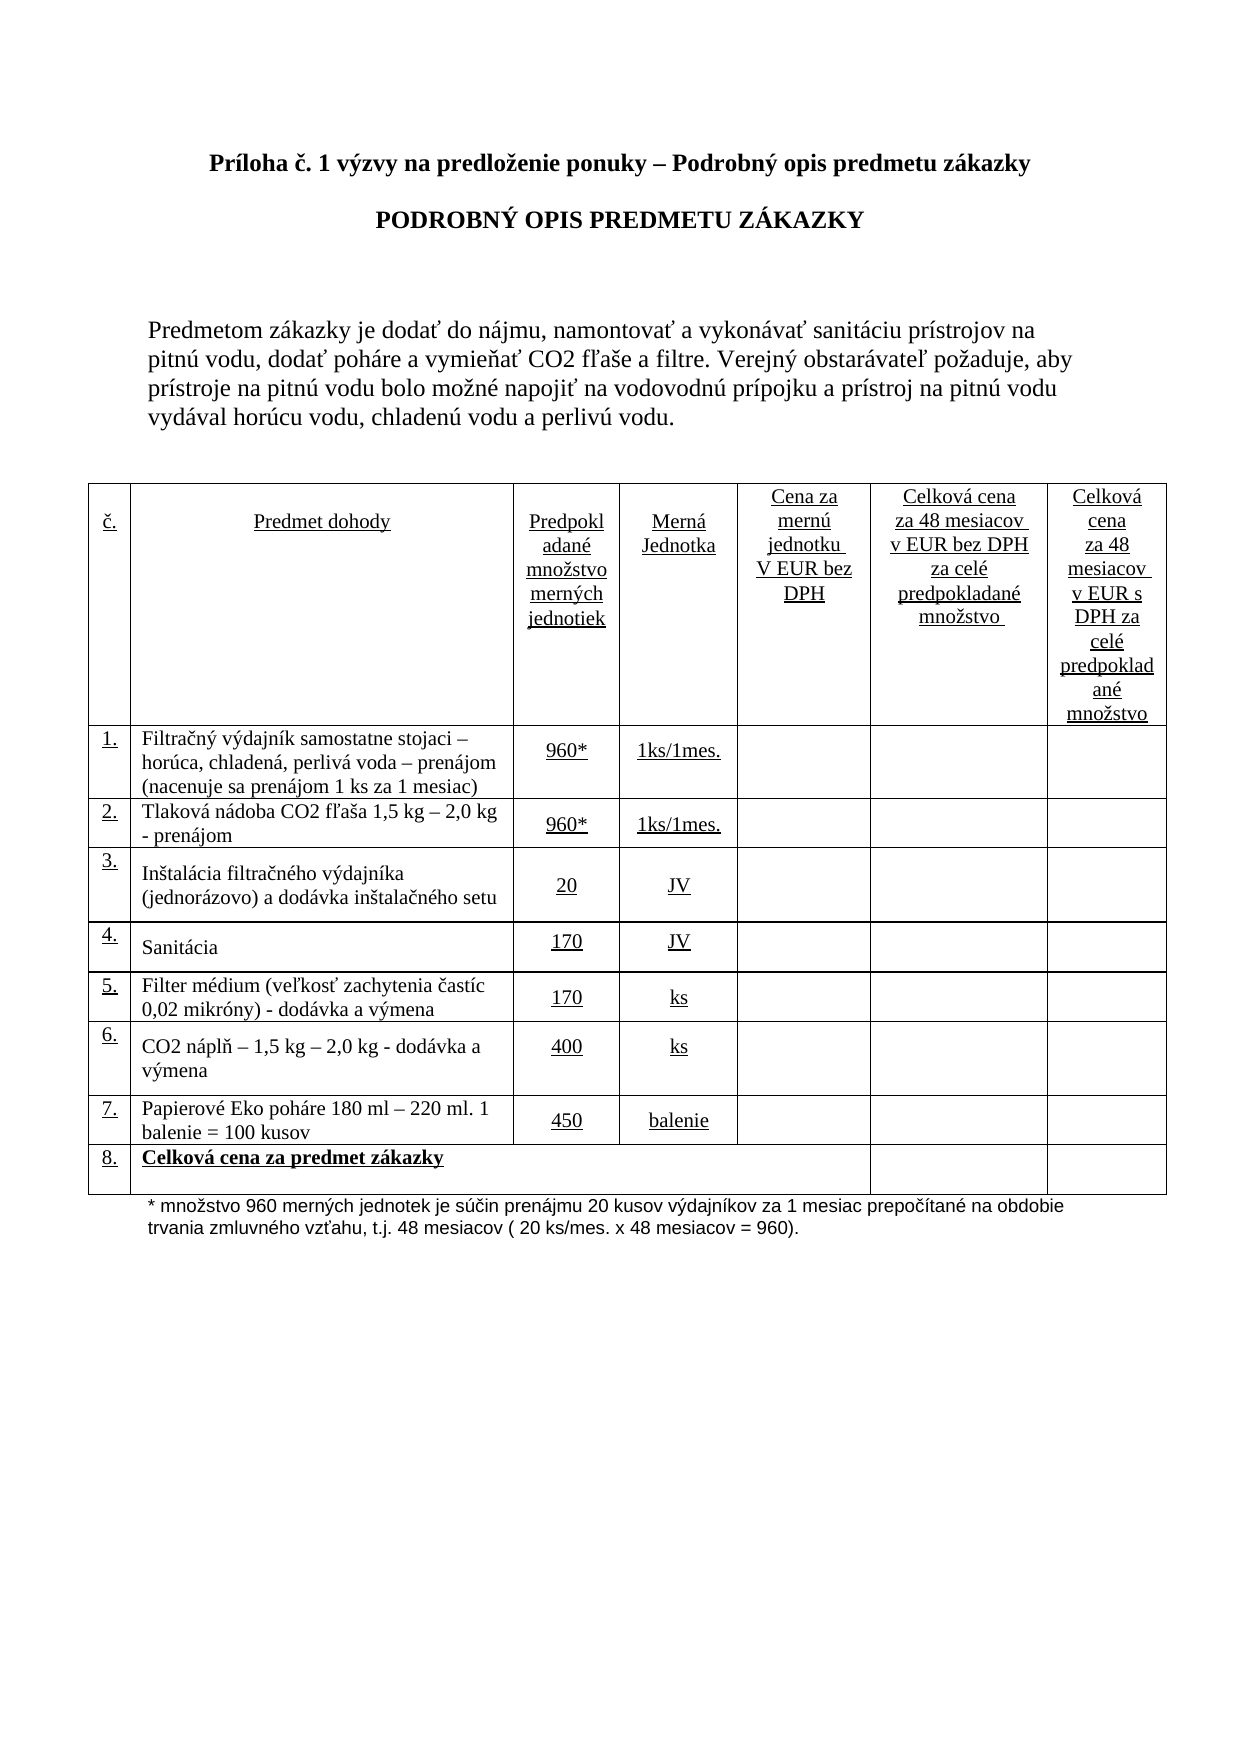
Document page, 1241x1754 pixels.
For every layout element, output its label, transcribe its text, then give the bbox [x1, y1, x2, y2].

table_cell [1048, 973, 1166, 1021]
table_header Predpokladané množstvo merných jednotiek [514, 484, 619, 725]
table_cell 3. [89, 848, 130, 921]
subtitle Príloha č. 1 výzvy na predloženie ponuky – Podrobný opis predmetu zákazky [148, 148, 1092, 176]
table_cell 170 [514, 973, 619, 1021]
table_cell [871, 973, 1047, 1021]
table_cell 450 [514, 1096, 619, 1144]
table_cell ks [620, 973, 737, 1021]
table_cell 4. [89, 923, 130, 971]
table_cell 960* [514, 726, 619, 798]
table_cell Papierové Eko poháre 180 ml – 220 ml. 1 balenie = 100 kusov [131, 1096, 513, 1144]
table_cell JV [620, 923, 737, 971]
table_cell Sanitácia [131, 923, 513, 971]
table_cell JV [620, 848, 737, 921]
table_cell 960* [514, 799, 619, 847]
table_cell [871, 1145, 1047, 1194]
table_cell [871, 1022, 1047, 1095]
table_cell [738, 799, 870, 847]
table_cell [1048, 1096, 1166, 1144]
table_cell 1ks/1mes. [620, 799, 737, 847]
table_cell [738, 848, 870, 921]
table_cell 400 [514, 1022, 619, 1095]
table_cell ks [620, 1022, 737, 1095]
table_header Celková cena za 48 mesiacov v EUR s DPH za celé predpokladané množstvo [1048, 484, 1166, 725]
table_cell 1ks/1mes. [620, 726, 737, 798]
table_cell 6. [89, 1022, 130, 1095]
table_cell [738, 1022, 870, 1095]
table_cell 2. [89, 799, 130, 847]
table_cell [738, 1096, 870, 1144]
table_cell Filter médium (veľkosť zachytenia častíc 0,02 mikróny) - dodávka a výmena [131, 973, 513, 1021]
table_cell 7. [89, 1096, 130, 1144]
table_cell [1048, 848, 1166, 921]
table_cell [1048, 1145, 1166, 1194]
table_cell balenie [620, 1096, 737, 1144]
table_cell Filtračný výdajník samostatne stojaci – horúca, chladená, perlivá voda – prenájom (nacenuje sa prenájom 1 ks za 1 mesiac) [131, 726, 513, 798]
table_cell Celková cena za predmet zákazky [131, 1145, 870, 1194]
table_cell 20 [514, 848, 619, 921]
table_cell [871, 726, 1047, 798]
table_cell CO2 náplň – 1,5 kg – 2,0 kg - dodávka a výmena [131, 1022, 513, 1095]
table_header Cena za mernú jednotku V EUR bez DPH [738, 484, 870, 725]
table_cell 1. [89, 726, 130, 798]
table_header č. [89, 484, 130, 725]
table_cell [738, 726, 870, 798]
table_header Predmet dohody [131, 484, 513, 725]
table_header Celková cena za 48 mesiacov v EUR bez DPH za celé predpokladané množstvo [871, 484, 1047, 725]
table_cell [871, 799, 1047, 847]
table_cell [1048, 1022, 1166, 1095]
table_cell [1048, 923, 1166, 971]
text * množstvo 960 merných jednotek je súčin prenájmu 20 kusov výdajníkov za 1 mesiac prepočítané na obdobie trvania zmluvného vzťahu, t.j. 48 mesiacov ( 20 ks/mes. x 48 mesiacov = 960). [148, 1195, 1092, 1238]
table_cell 8. [89, 1145, 130, 1194]
table_cell [1048, 726, 1166, 798]
table_cell [871, 848, 1047, 921]
table_cell [871, 1096, 1047, 1144]
table_header Merná Jednotka [620, 484, 737, 725]
text Predmetom zákazky je dodať do nájmu, namontovať a vykonávať sanitáciu prístrojov na pitnú vodu, dodať poháre a vymieňať CO2 fľaše a filtre. Verejný obstarávateľ požaduje, aby prístroje na pitnú vodu bolo možné napojiť na vodovodnú prípojku a prístroj na pitnú vodu vydával horúcu vodu, chladenú vodu a perlivú vodu. [148, 315, 1092, 430]
table_cell Inštalácia filtračného výdajníka (jednorázovo) a dodávka inštalačného setu [131, 848, 513, 921]
table_cell [738, 923, 870, 971]
table_cell [1048, 799, 1166, 847]
table_cell 5. [89, 973, 130, 1021]
text PODROBNÝ OPIS PREDMETU ZÁKAZKY [148, 205, 1092, 234]
table_cell Tlaková nádoba CO2 fľaša 1,5 kg – 2,0 kg - prenájom [131, 799, 513, 847]
table_cell [738, 973, 870, 1021]
table_cell 170 [514, 923, 619, 971]
table_cell [871, 923, 1047, 971]
